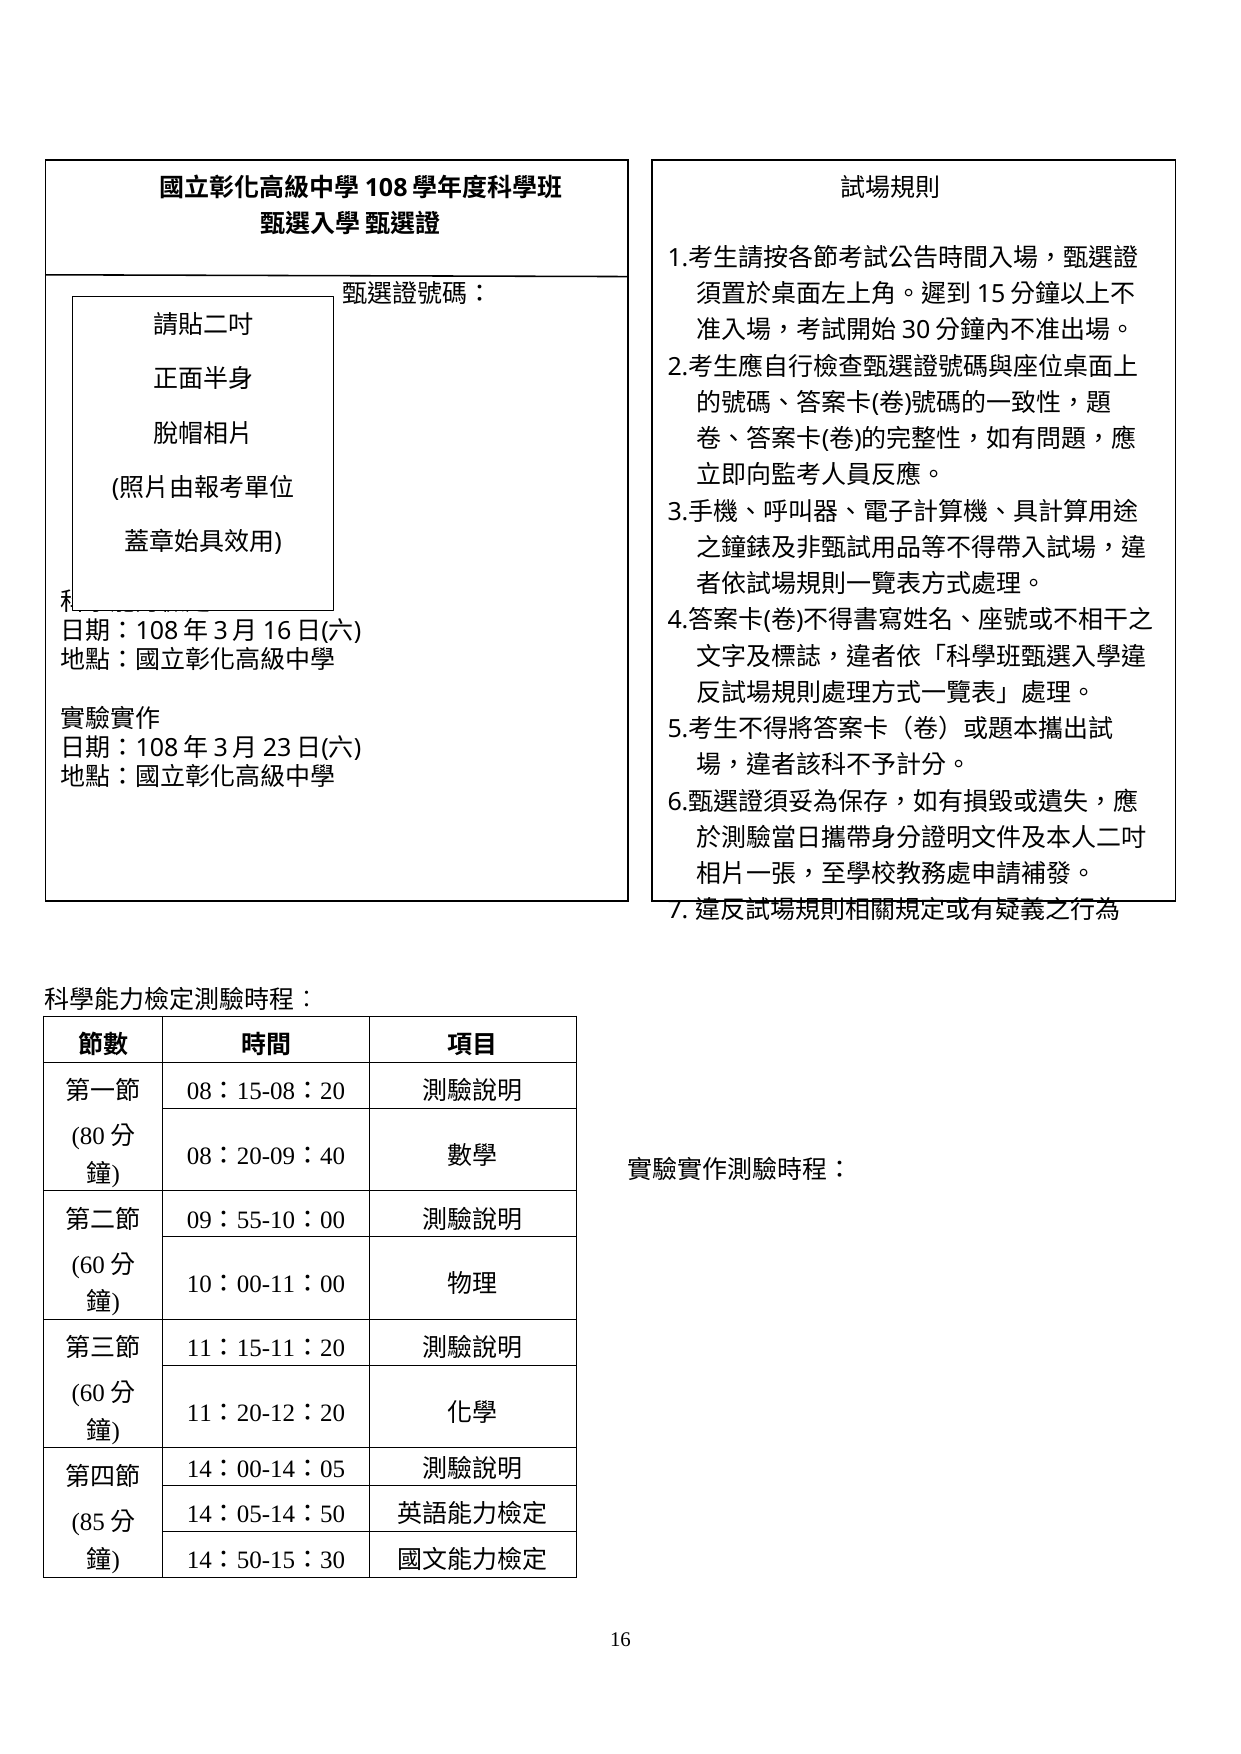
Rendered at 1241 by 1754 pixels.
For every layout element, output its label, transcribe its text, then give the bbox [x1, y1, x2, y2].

table_cell 14：05-14：50 [163, 1486, 369, 1531]
table_cell 08：20-09：40 [163, 1109, 369, 1190]
table_header 時間 [163, 1017, 369, 1062]
table_header 節數 [44, 1017, 162, 1062]
table_cell 英語能力檢定 [370, 1486, 576, 1531]
text 實驗實作測驗時程： [628, 1150, 1122, 1186]
table_cell 第三節 (60分鐘) [44, 1320, 162, 1447]
table_cell 10：00-11：00 [163, 1237, 369, 1319]
table_cell 測驗說明 [370, 1448, 576, 1484]
table_cell 化學 [370, 1366, 576, 1447]
table_cell 測驗說明 [370, 1191, 576, 1236]
table_cell 數學 [370, 1109, 576, 1190]
table_cell 第一節 (80分鐘) [44, 1063, 162, 1190]
table_header 項目 [370, 1017, 576, 1062]
table_cell 14：00-14：05 [163, 1448, 369, 1484]
table_cell 國文能力檢定 [370, 1532, 576, 1577]
table_cell 第四節 (85分鐘) [44, 1448, 162, 1577]
table_cell 物理 [370, 1237, 576, 1319]
table_cell 11：20-12：20 [163, 1366, 369, 1447]
table_cell 08：15-08：20 [163, 1063, 369, 1108]
table_cell 11：15-11：20 [163, 1320, 369, 1365]
table_cell 14：50-15：30 [163, 1532, 369, 1577]
table_cell 09：55-10：00 [163, 1191, 369, 1236]
table_cell 第二節 (60分鐘) [44, 1191, 162, 1319]
text 科學能力檢定測驗時程︰ [44, 979, 598, 1016]
table_cell 測驗說明 [370, 1320, 576, 1365]
table_cell 測驗說明 [370, 1063, 576, 1108]
